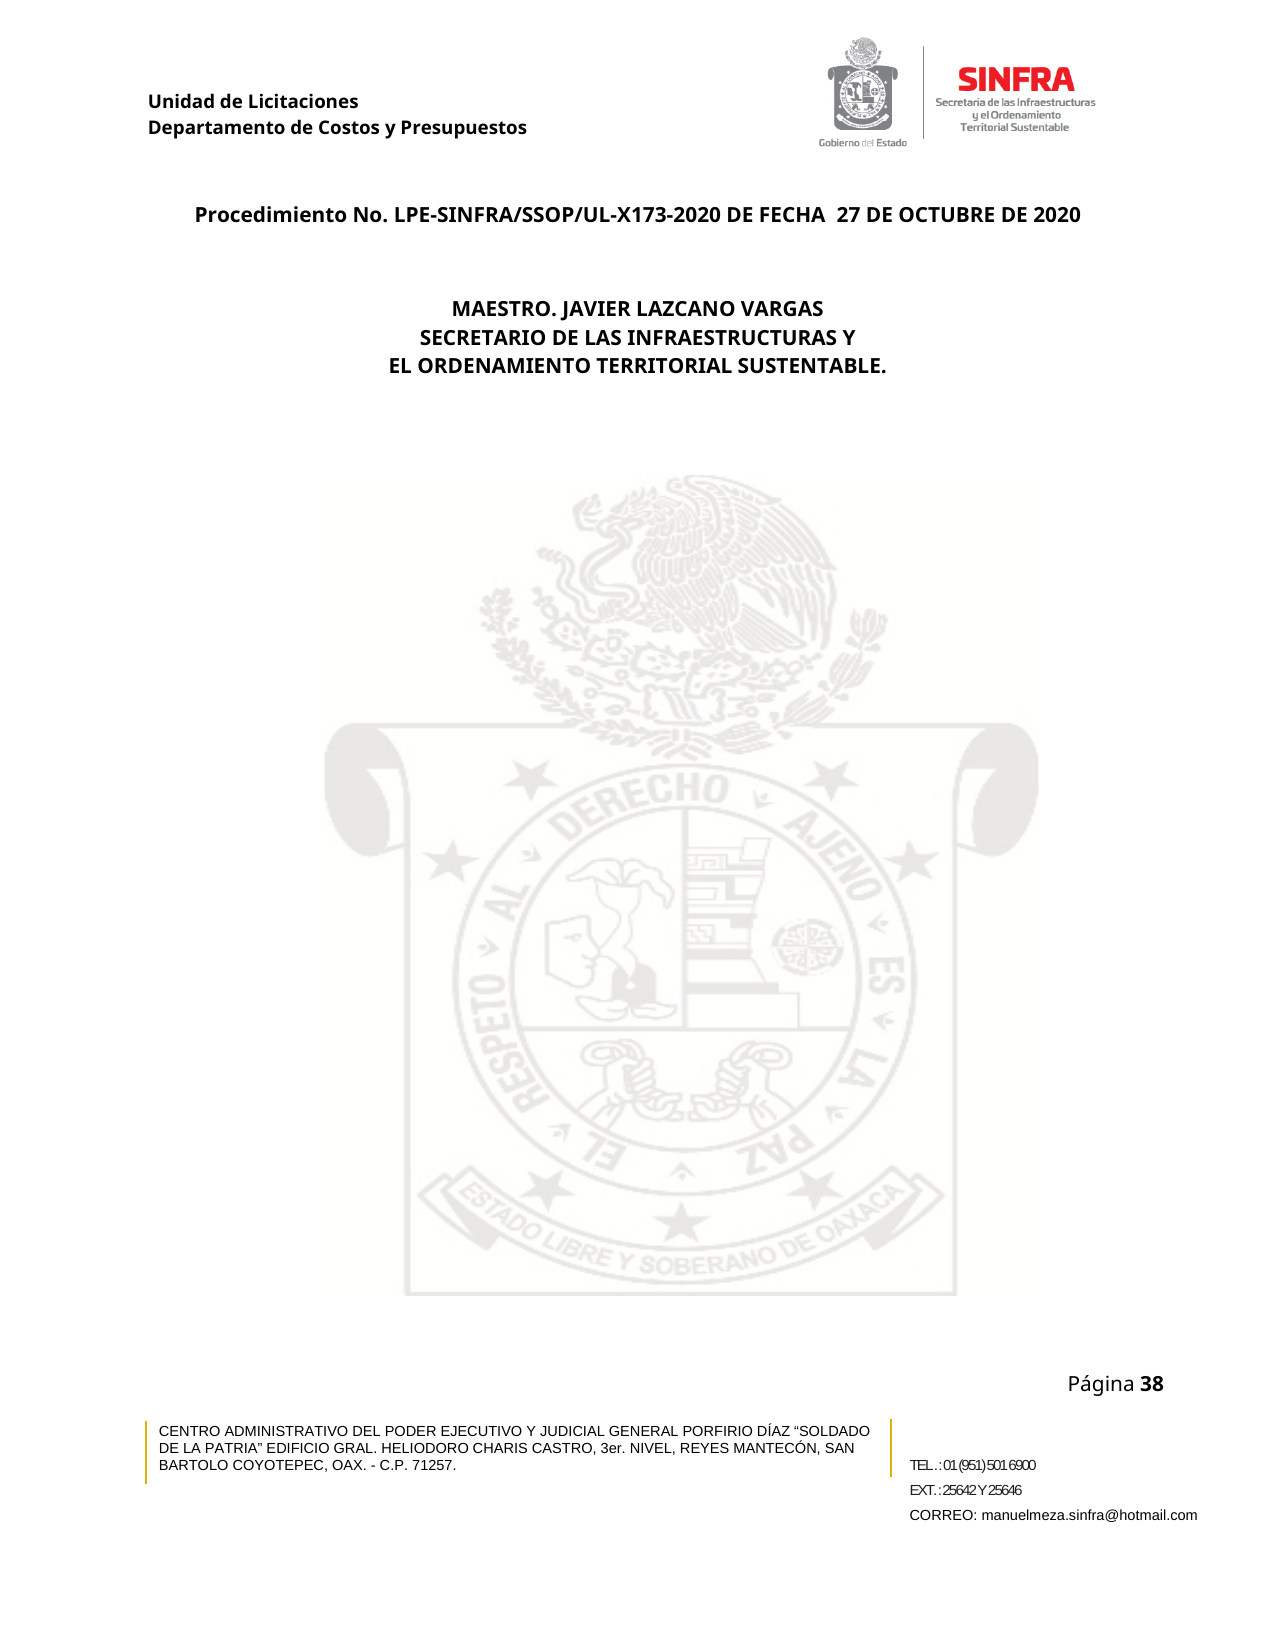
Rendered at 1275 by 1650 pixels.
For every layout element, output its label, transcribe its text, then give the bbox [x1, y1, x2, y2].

picture [323, 475, 1039, 1296]
picture [809, 28, 1127, 157]
text SECRETARIO DE LAS INFRAESTRUCTURAS Y [148, 323, 1127, 351]
text EL ORDENAMIENTO TERRITORIAL SUSTENTABLE. [148, 351, 1127, 379]
text MAESTRO. JAVIER LAZCANO VARGAS [148, 294, 1127, 323]
